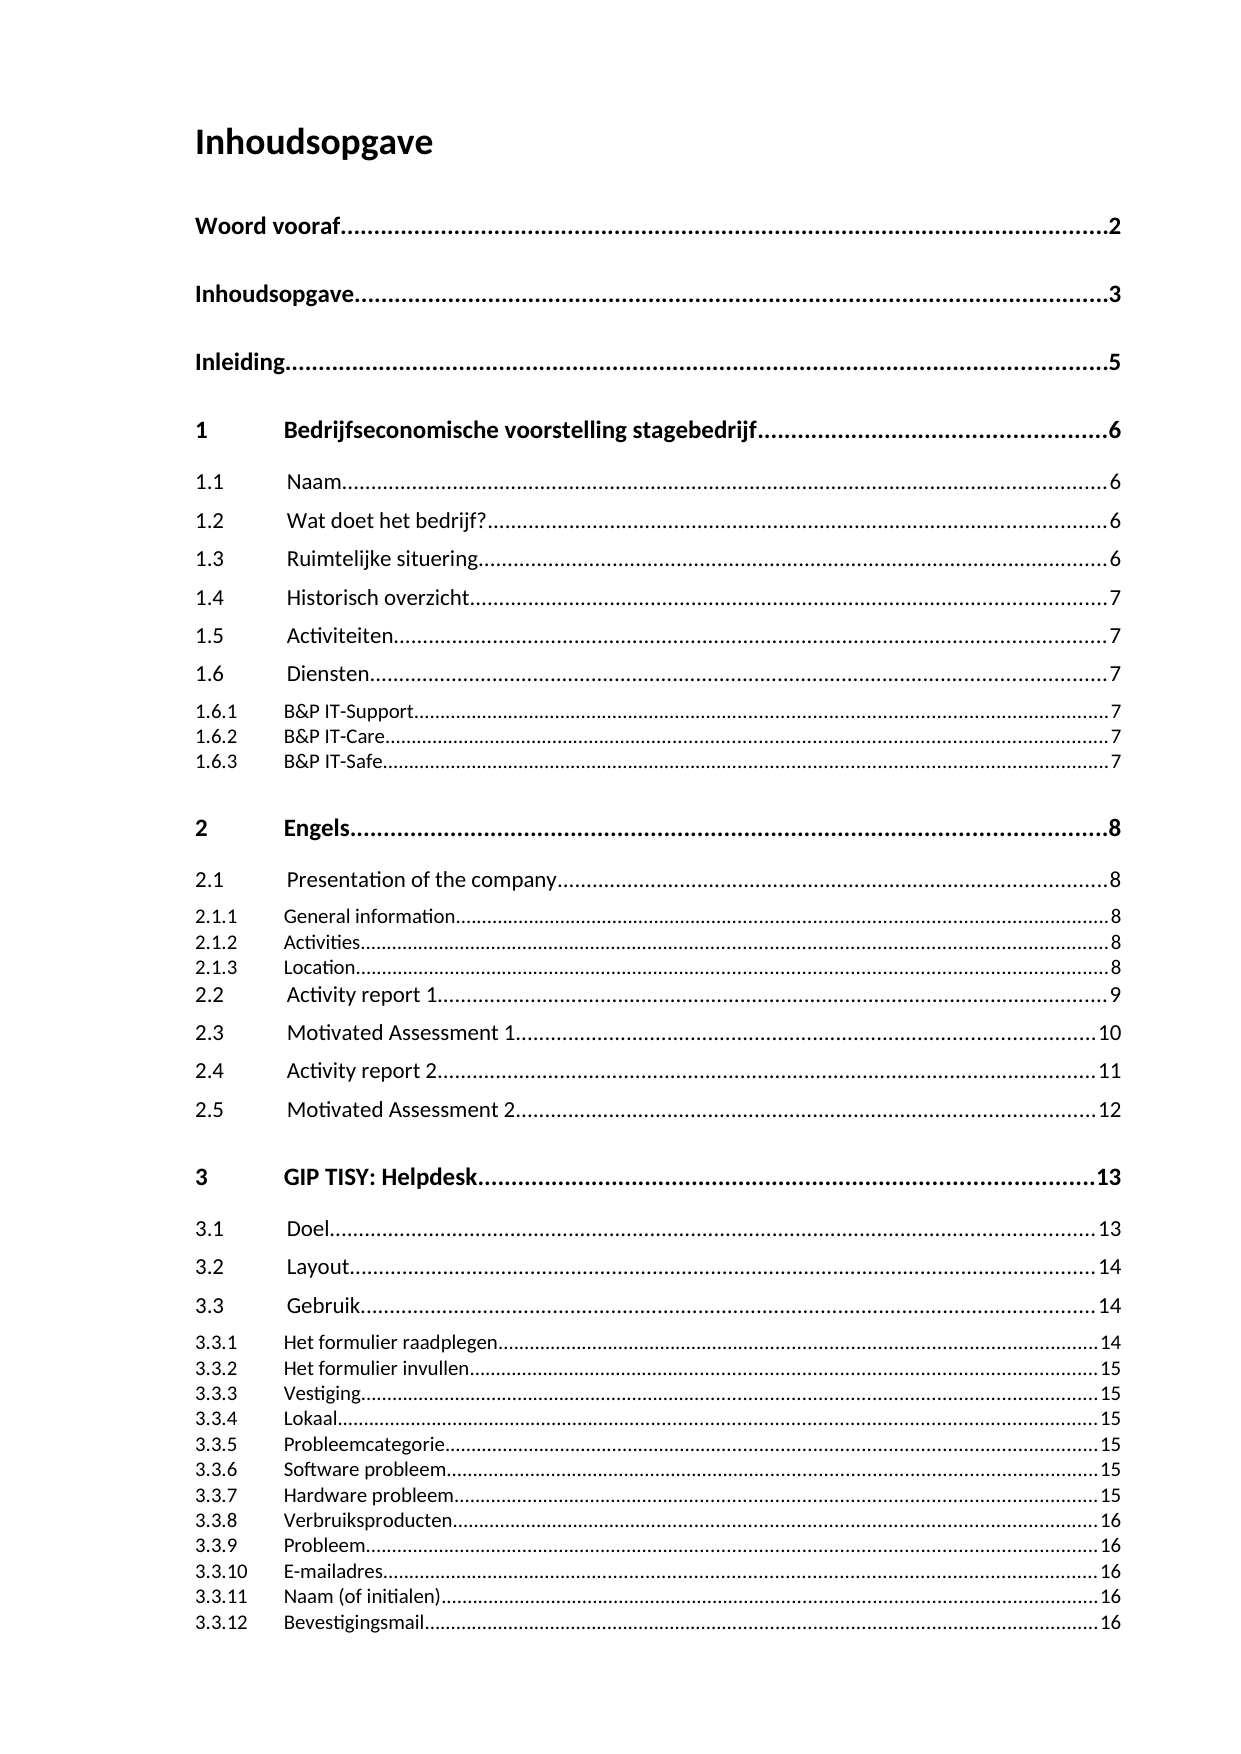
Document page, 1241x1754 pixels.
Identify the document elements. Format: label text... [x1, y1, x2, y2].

text 1.6.3 B&P IT-Safe 7 [195, 749, 1122, 774]
text 3.3.4 Lokaal 15 [195, 1406, 1122, 1431]
text 2.1.1 General information 8 [195, 903, 1122, 929]
text Inhoudsopgave 3 [195, 278, 1122, 308]
text 2.1 Presentation of the company 8 [195, 865, 1122, 893]
text 1.3 Ruimtelijke situering 6 [195, 544, 1122, 572]
subtitle Inhoudsopgave [195, 118, 1122, 164]
text 2.2 Activity report 1 9 [195, 980, 1122, 1008]
text 3.3.7 Hardware probleem 15 [195, 1482, 1122, 1507]
text 2.5 Motivated Assessment 2 12 [195, 1095, 1122, 1123]
text 3.2 Layout 14 [195, 1252, 1122, 1281]
text 3.3.11 Naam (of initialen) 16 [195, 1583, 1122, 1609]
text 1.2 Wat doet het bedrijf? 6 [195, 506, 1122, 534]
text 1.4 Historisch overzicht 7 [195, 583, 1122, 611]
text 3.3.1 Het formulier raadplegen 14 [195, 1329, 1122, 1355]
text 1.6.2 B&P IT-Care 7 [195, 723, 1122, 749]
text 2 Engels 8 [195, 812, 1122, 842]
text 3.3.5 Probleemcategorie 15 [195, 1431, 1122, 1456]
text Inleiding 5 [195, 346, 1122, 376]
text 2.3 Motivated Assessment 1 10 [195, 1018, 1122, 1046]
text 1.5 Activiteiten 7 [195, 621, 1122, 649]
text 3.3.3 Vestiging 15 [195, 1380, 1122, 1406]
text Woord vooraf 2 [195, 210, 1122, 240]
text 3.3.6 Software probleem 15 [195, 1456, 1122, 1482]
text 1.6.1 B&P IT-Support 7 [195, 698, 1122, 723]
text 1.1 Naam 6 [195, 467, 1122, 495]
text 1 Bedrijfseconomische voorstelling stagebedrijf 6 [195, 414, 1122, 444]
text 3.3.10 E-mailadres 16 [195, 1558, 1122, 1583]
text 2.1.3 Location 8 [195, 954, 1122, 980]
text 2.1.2 Activities 8 [195, 929, 1122, 954]
text 3.1 Doel 13 [195, 1214, 1122, 1242]
text 3.3.9 Probleem 16 [195, 1533, 1122, 1558]
text 1.6 Diensten 7 [195, 659, 1122, 687]
text 3 GIP TISY: Helpdesk 13 [195, 1161, 1122, 1191]
text 3.3 Gebruik 14 [195, 1291, 1122, 1319]
text 2.4 Activity report 2 11 [195, 1057, 1122, 1085]
text 3.3.2 Het formulier invullen 15 [195, 1355, 1122, 1380]
text 3.3.12 Bevestigingsmail 16 [195, 1609, 1122, 1634]
text 3.3.8 Verbruiksproducten 16 [195, 1507, 1122, 1533]
